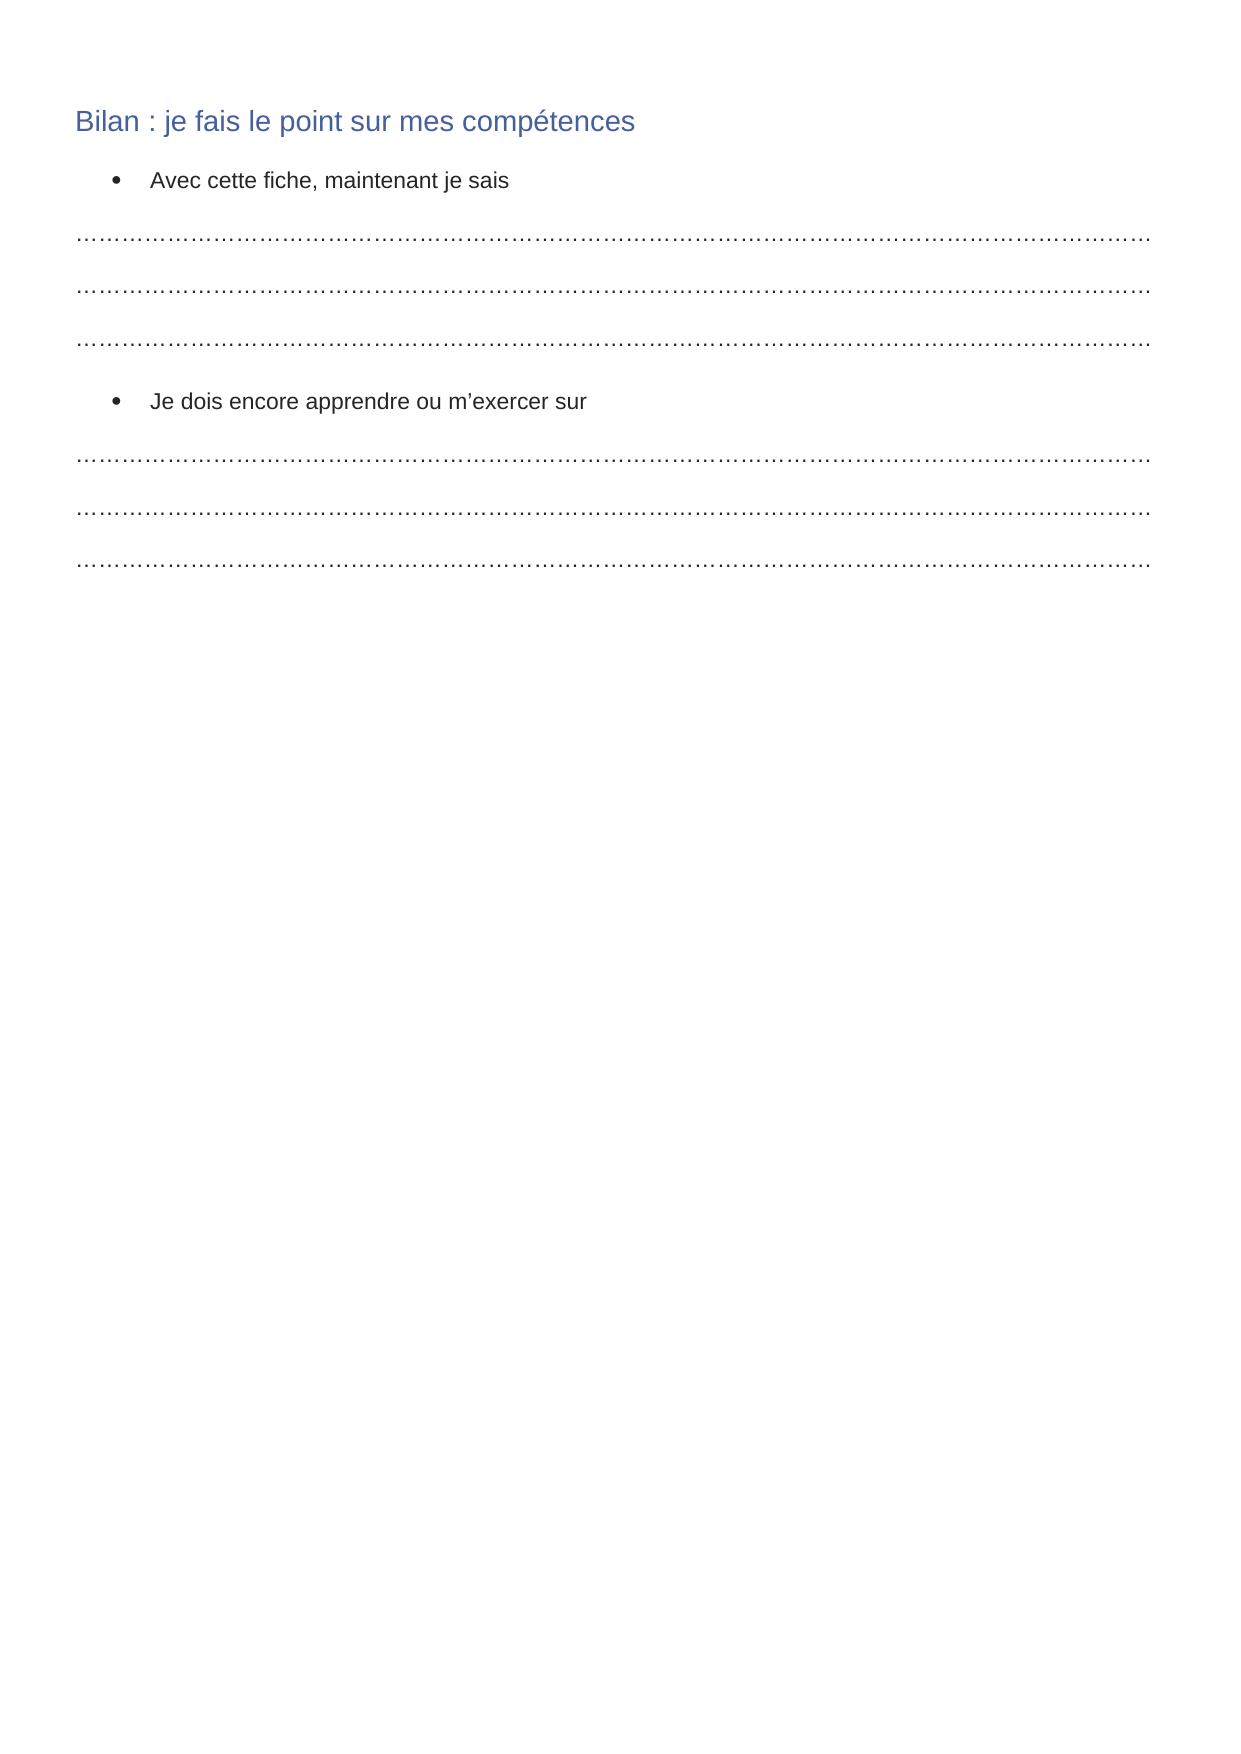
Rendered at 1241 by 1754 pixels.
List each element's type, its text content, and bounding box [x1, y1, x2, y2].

text …………………………………………………………………………………………………………………………… [75, 546, 1165, 573]
list Je dois encore apprendre ou m’exercer sur [112, 388, 1165, 414]
text …………………………………………………………………………………………………………………………… [75, 219, 1165, 246]
text …………………………………………………………………………………………………………………………… [75, 493, 1165, 520]
text …………………………………………………………………………………………………………………………… [75, 325, 1165, 351]
list Avec cette fiche, maintenant je sais [112, 167, 1165, 193]
text …………………………………………………………………………………………………………………………… [75, 272, 1165, 299]
text …………………………………………………………………………………………………………………………… [75, 441, 1165, 467]
subtitle Bilan : je fais le point sur mes compétences [75, 104, 1165, 138]
